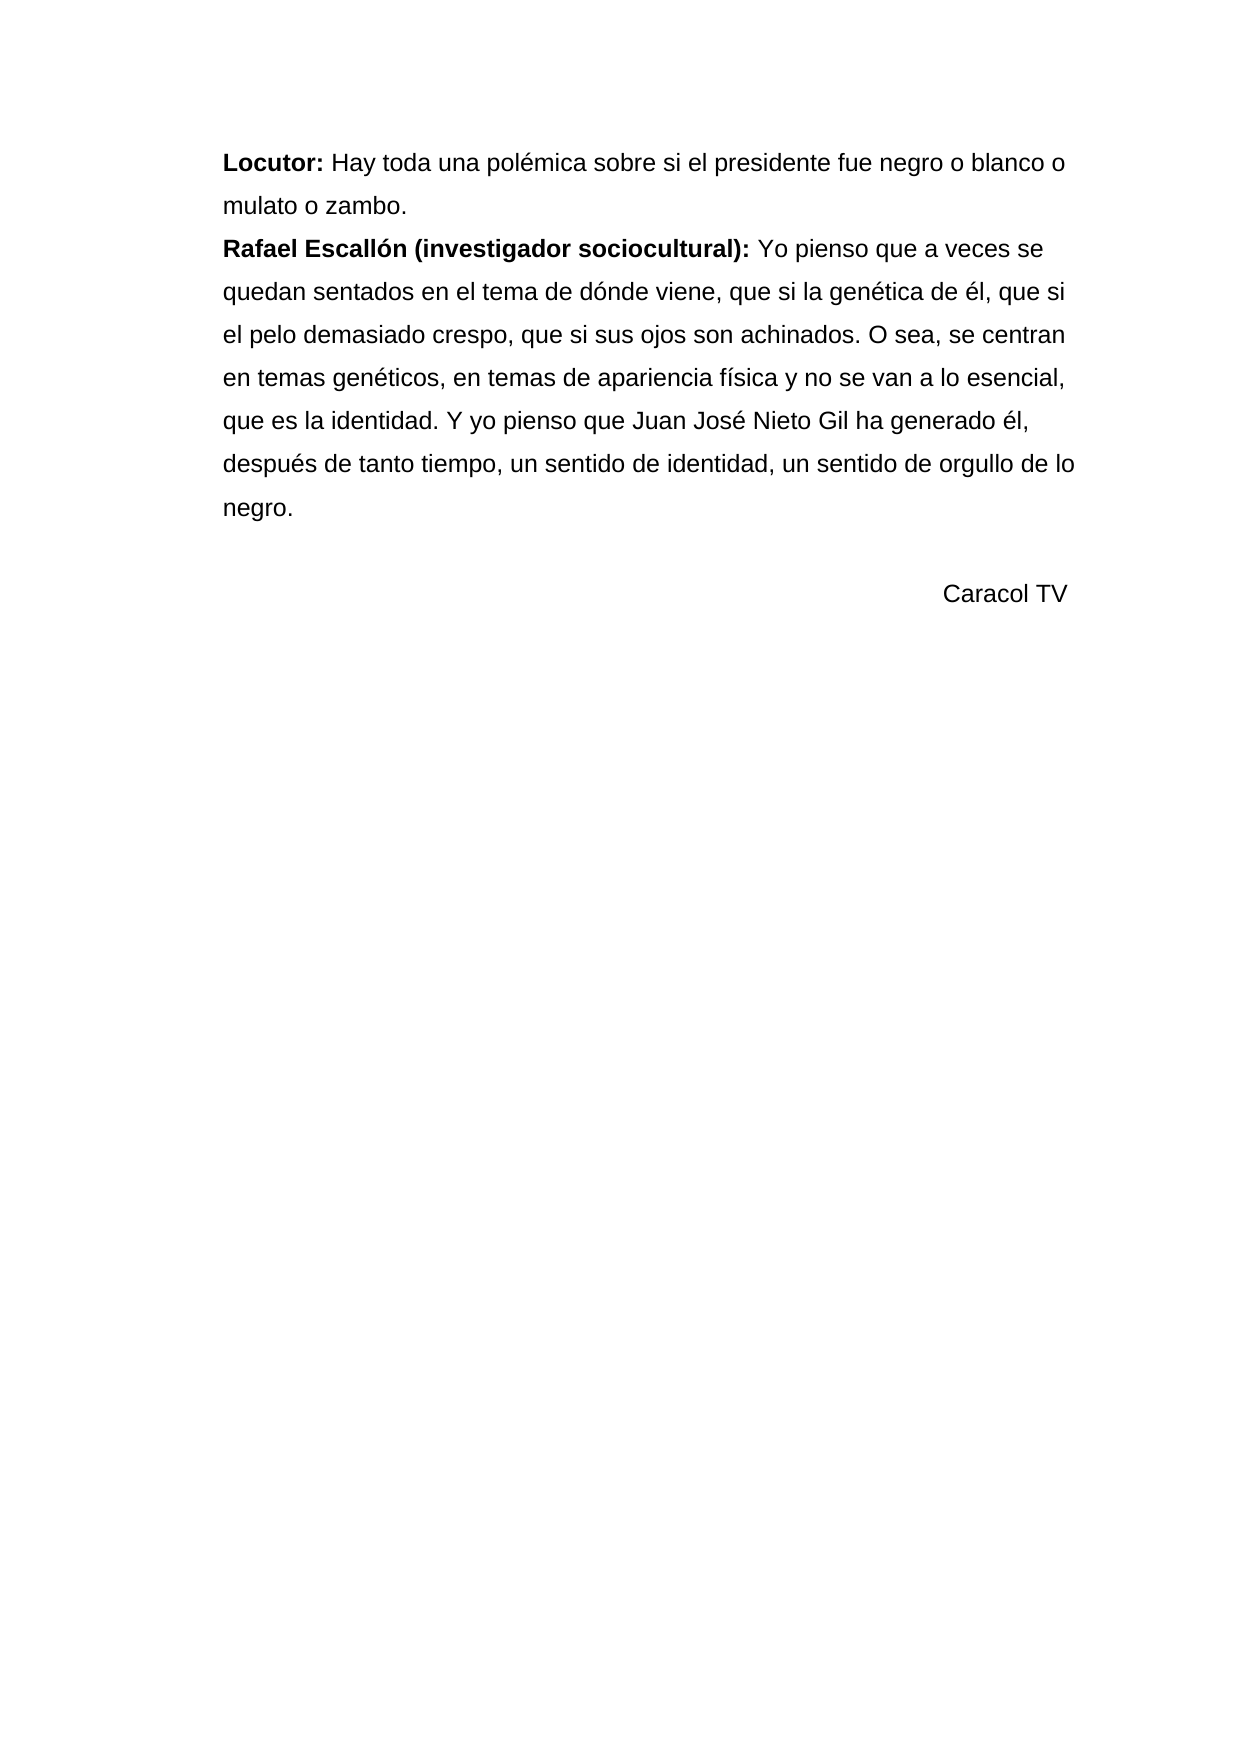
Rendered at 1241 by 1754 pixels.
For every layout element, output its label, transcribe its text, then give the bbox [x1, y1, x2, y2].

list Locutor: Hay toda una polémica sobre si el presidente fue negro o blanco o mulato o zambo. [223, 148, 1093, 219]
list Rafael Escallón (investigador sociocultural): Yo pienso que a veces se quedan sentados en el tema de dónde viene, que si la genética de él, que si el pelo demasiado crespo, que si sus ojos son achinados. O sea, se centran en temas genéticos, en temas de apariencia física y no se van a lo esencial, que es la identidad. Y yo pienso que Juan José Nieto Gil ha generado él, después de tanto tiempo, un sentido de identidad, un sentido de orgullo de lo negro. [223, 234, 1093, 521]
list Caracol TV [223, 579, 1093, 608]
